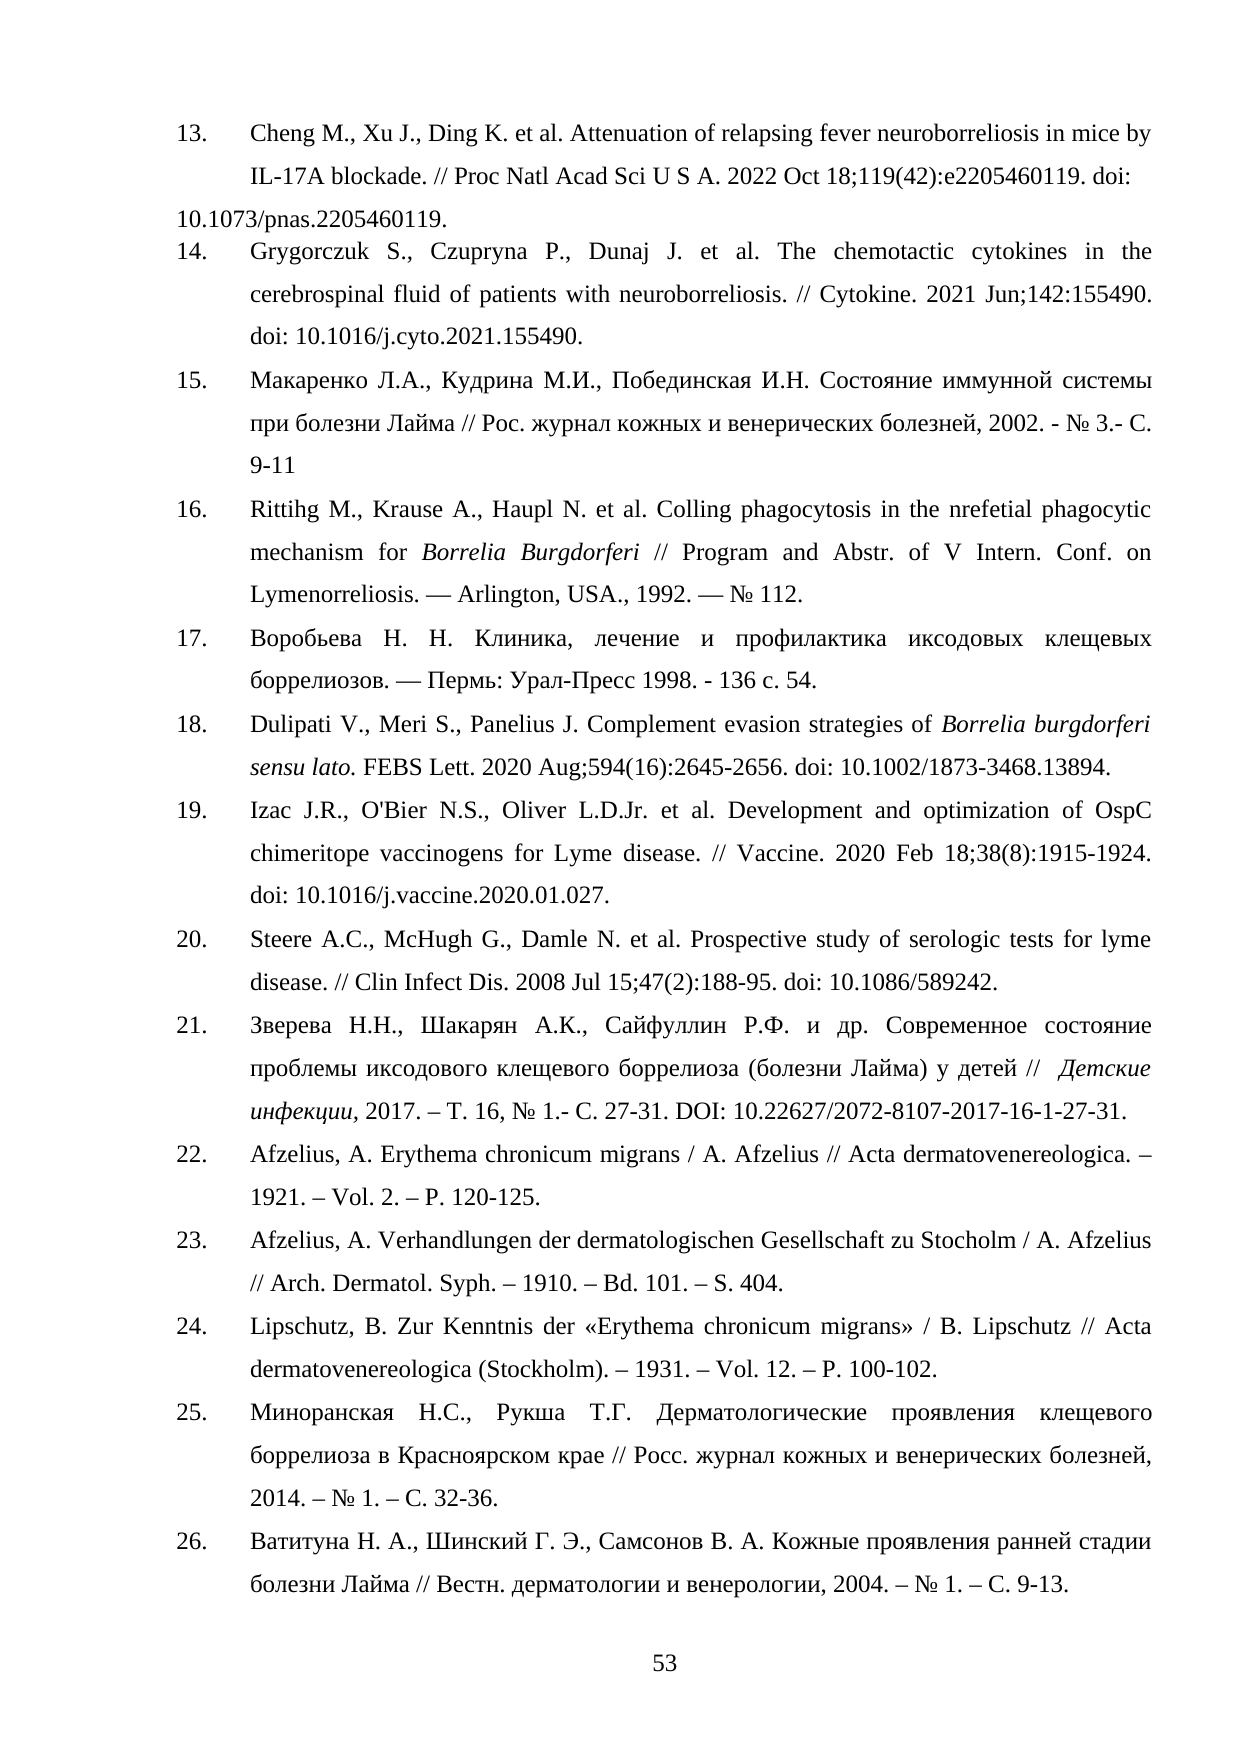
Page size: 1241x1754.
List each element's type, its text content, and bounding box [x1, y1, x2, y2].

list Afzelius, A. Erythema chronicum migrans / A. Afzelius // Acta dermatovenereologica. – 1921. – Vol. 2. – P. 120-125. [176, 1139, 1153, 1211]
list Миноранская Н.С., Рукша Т.Г. Дерматологические проявления клещевого боррелиоза в Красноярском крае // Росс. журнал кожных и венерических болезней, 2014. – № 1. – С. 32-36. [176, 1397, 1153, 1512]
list Afzelius, A. Verhandlungen der dermatologischen Gesellschaft zu Stocholm / А. Afzelius // Arch. Dermatol. Syph. – 1910. – Bd. 101. – S. 404. [176, 1225, 1153, 1297]
list Макаренко Л.А., Кудрина М.И., Побединская И.Н. Состояние иммунной системы при болезни Лайма // Рос. журнал кожных и венерических болезней, 2002. - № 3.- С. 9-11 [176, 365, 1153, 479]
list Lipschutz, B. Zur Kenntnis der «Erythema chronicum migrans» / B. Lipschutz // Acta dermatovenereologica (Stockholm). – 1931. – Vol. 12. – P. 100-102. [176, 1311, 1153, 1383]
list Rittihg M., Krause A., Haupl N. et al. Colling phagocytosis in the nrefetial phаgocytic mechanism for Borrelia Burgdorferi // Program and Abstr. of V Intern. Conf. on Lymenorreliosis. — Arlington, USA., 1992. — № 112. [176, 494, 1153, 608]
list Воробьева Н. Н. Клиника, лечение и профилактика иксодовых клещевых боррелиозов. — Пермь: Урал-Пресс 1998. - 136 с. 54. [176, 623, 1153, 694]
list Ватитуна Н. А., Шинский Г. Э., Самсонов В. А. Кожные проявления ранней стадии болезни Лайма // Вестн. дерматологии и венерологии, 2004. – № 1. – С. 9-13. [176, 1526, 1153, 1598]
list Steere A.C., McHugh G., Damle N. et al. Prospective study of serologic tests for lyme disease. // Clin Infect Dis. 2008 Jul 15;47(2):188-95. doi: 10.1086/589242. [176, 924, 1153, 996]
list Dulipati V., Meri S., Panelius J. Complement evasion strategies of Borrelia burgdorferi sensu lato. FEBS Lett. 2020 Aug;594(16):2645-2656. doi: 10.1002/1873-3468.13894. [176, 709, 1153, 780]
list Зверева Н.Н., Шакарян А.К., Сайфуллин Р.Ф. и др. Современное состояние проблемы иксодового клещевого боррелиоза (болезни Лайма) у детей // Детские инфекции, 2017. – Т. 16, № 1.- С. 27-31. DOI: 10.22627/2072-8107-2017-16-1-27-31. [176, 1010, 1153, 1124]
list Grygorczuk S., Czupryna P., Dunaj J. et al. The chemotactic cytokines in the cerebrospinal fluid of patients with neuroborreliosis. // Cytokine. 2021 Jun;142:155490. doi: 10.1016/j.cyto.2021.155490. [176, 236, 1153, 350]
list Izac J.R., O'Bier N.S., Oliver L.D.Jr. et al. Development and optimization of OspC chimeritope vaccinogens for Lyme disease. // Vaccine. 2020 Feb 18;38(8):1915-1924. doi: 10.1016/j.vaccine.2020.01.027. [176, 795, 1153, 909]
list Cheng M., Xu J., Ding K. et al. Attenuation of relapsing fever neuroborreliosis in mice by IL-17A blockade. // Proc Natl Acad Sci U S A. 2022 Oct 18;119(42):e2205460119. doi: [176, 118, 1153, 190]
text 10.1073/pnas.2205460119. [176, 204, 1153, 233]
